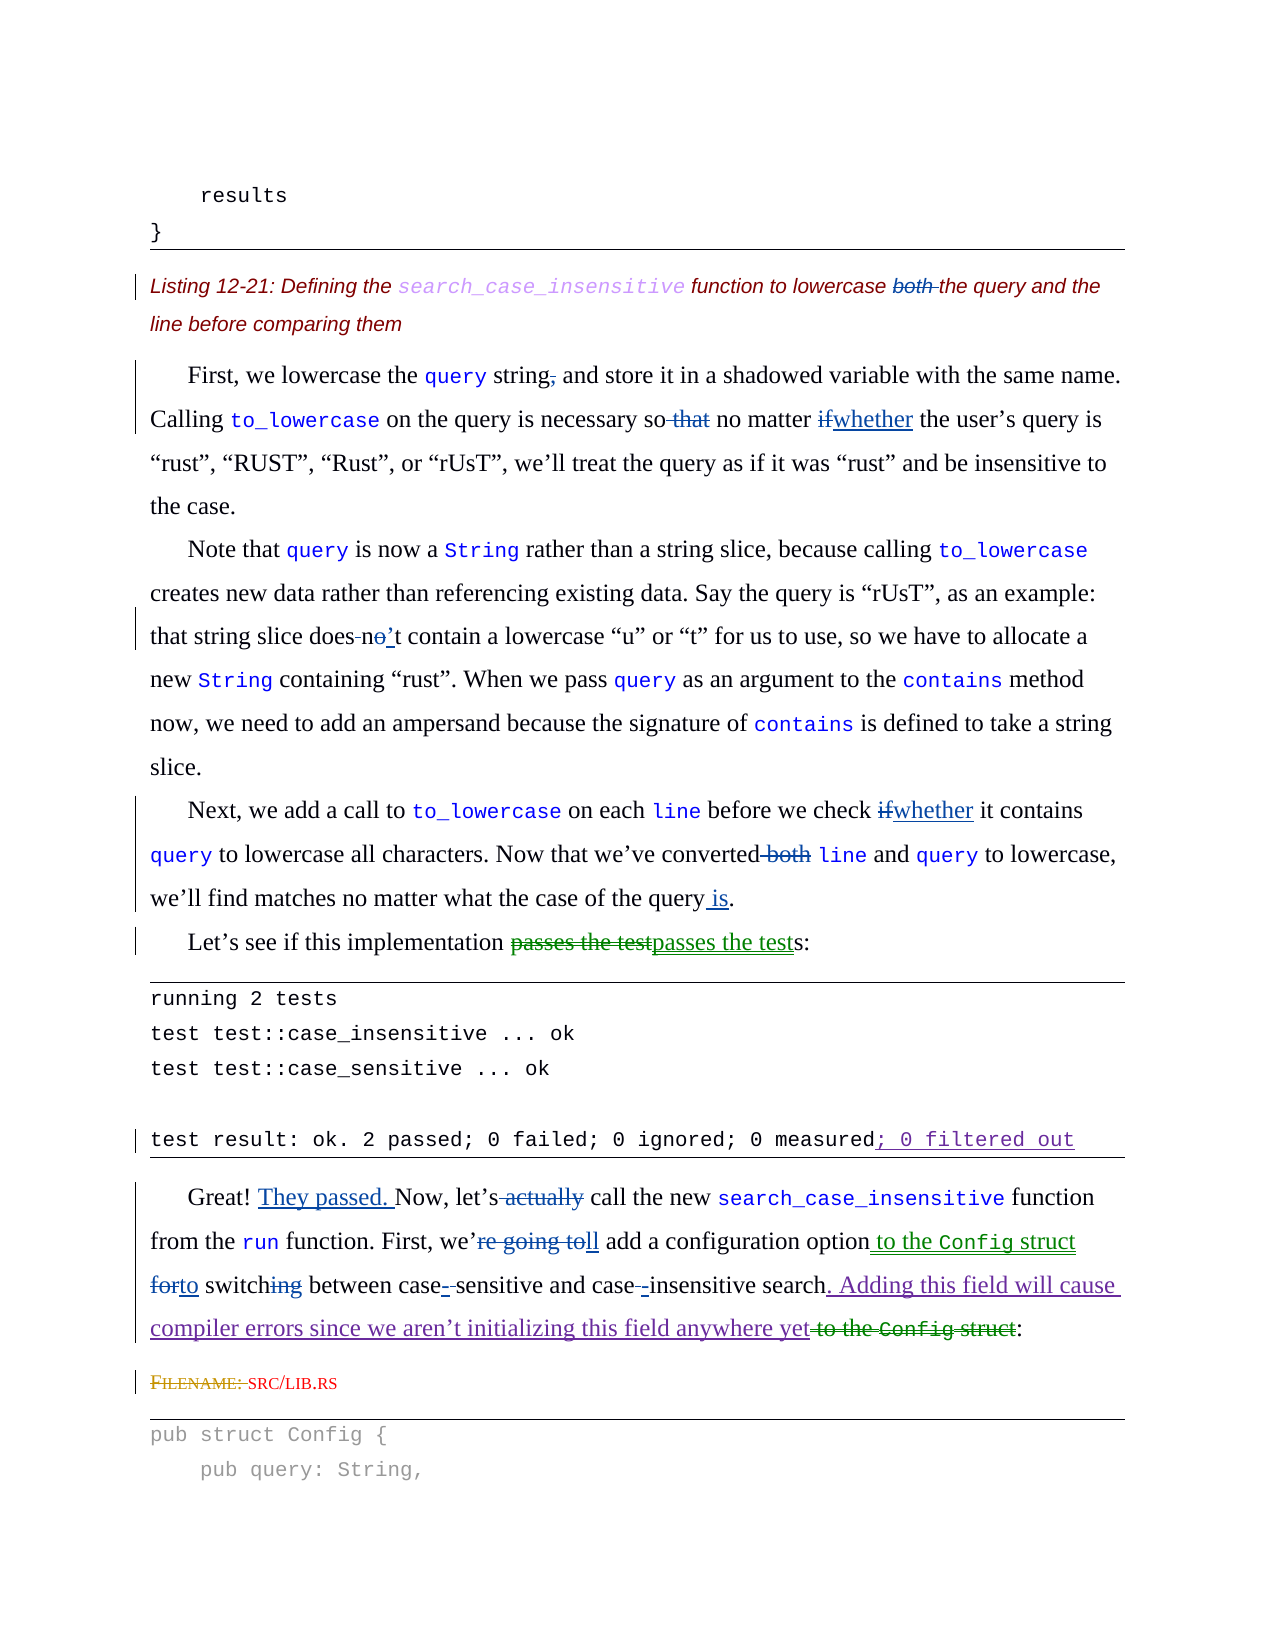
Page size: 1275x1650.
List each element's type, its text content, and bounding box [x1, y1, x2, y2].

text Note that query is now a String rather than a string slice, because calling to_lowercase creates new data rather than referencing existing data. Say the query is “rUsT”, as an example: that string slice doesnt contain a lowercase “u” or “t” for us to use, so we have to allocate a new String containing “rust”. When we pass query as an argument to the contains method now, we need to add an ampersand because the signature of contains is defined to take a string slice. [150, 534, 1125, 781]
text running 2 tests [150, 983, 1125, 1011]
text } [150, 221, 1125, 249]
text pub query: String, [150, 1459, 1125, 1483]
text test test::case_insensitive ... ok [150, 1023, 1125, 1047]
text results [150, 185, 1125, 209]
text Next, we add a call to to_lowercase on each line before we check it contains query to lowercase all characters. Now that we’ve converted line and query to lowercase, we’ll find matches no matter what the case of the query. [150, 796, 1125, 912]
text Great! Now, let’s call the new search_case_insensitive function from the run function. First, we’ add a configuration option switch between casesensitive and caseinsensitive search: [150, 1182, 1125, 1343]
text src/lib.rs [150, 1370, 1125, 1394]
text Let’s see if this implementation s: [150, 927, 1125, 955]
text pub struct Config { [150, 1420, 1125, 1448]
list Listing 12-21: Defining the search_case_insensitive function to lowercase the query and the line before comparing them [150, 274, 1125, 336]
text test test::case_sensitive ... ok [150, 1058, 1125, 1082]
text First, we lowercase the query string and store it in a shadowed variable with the same name. Calling to_lowercase on the query is necessary so no matter the user’s query is “rust”, “RUST”, “Rust”, or “rUsT”, we’ll treat the query as if it was “rust” and be insensitive to the case. [150, 360, 1125, 520]
text test result: ok. 2 passed; 0 failed; 0 ignored; 0 measured [150, 1129, 1125, 1157]
